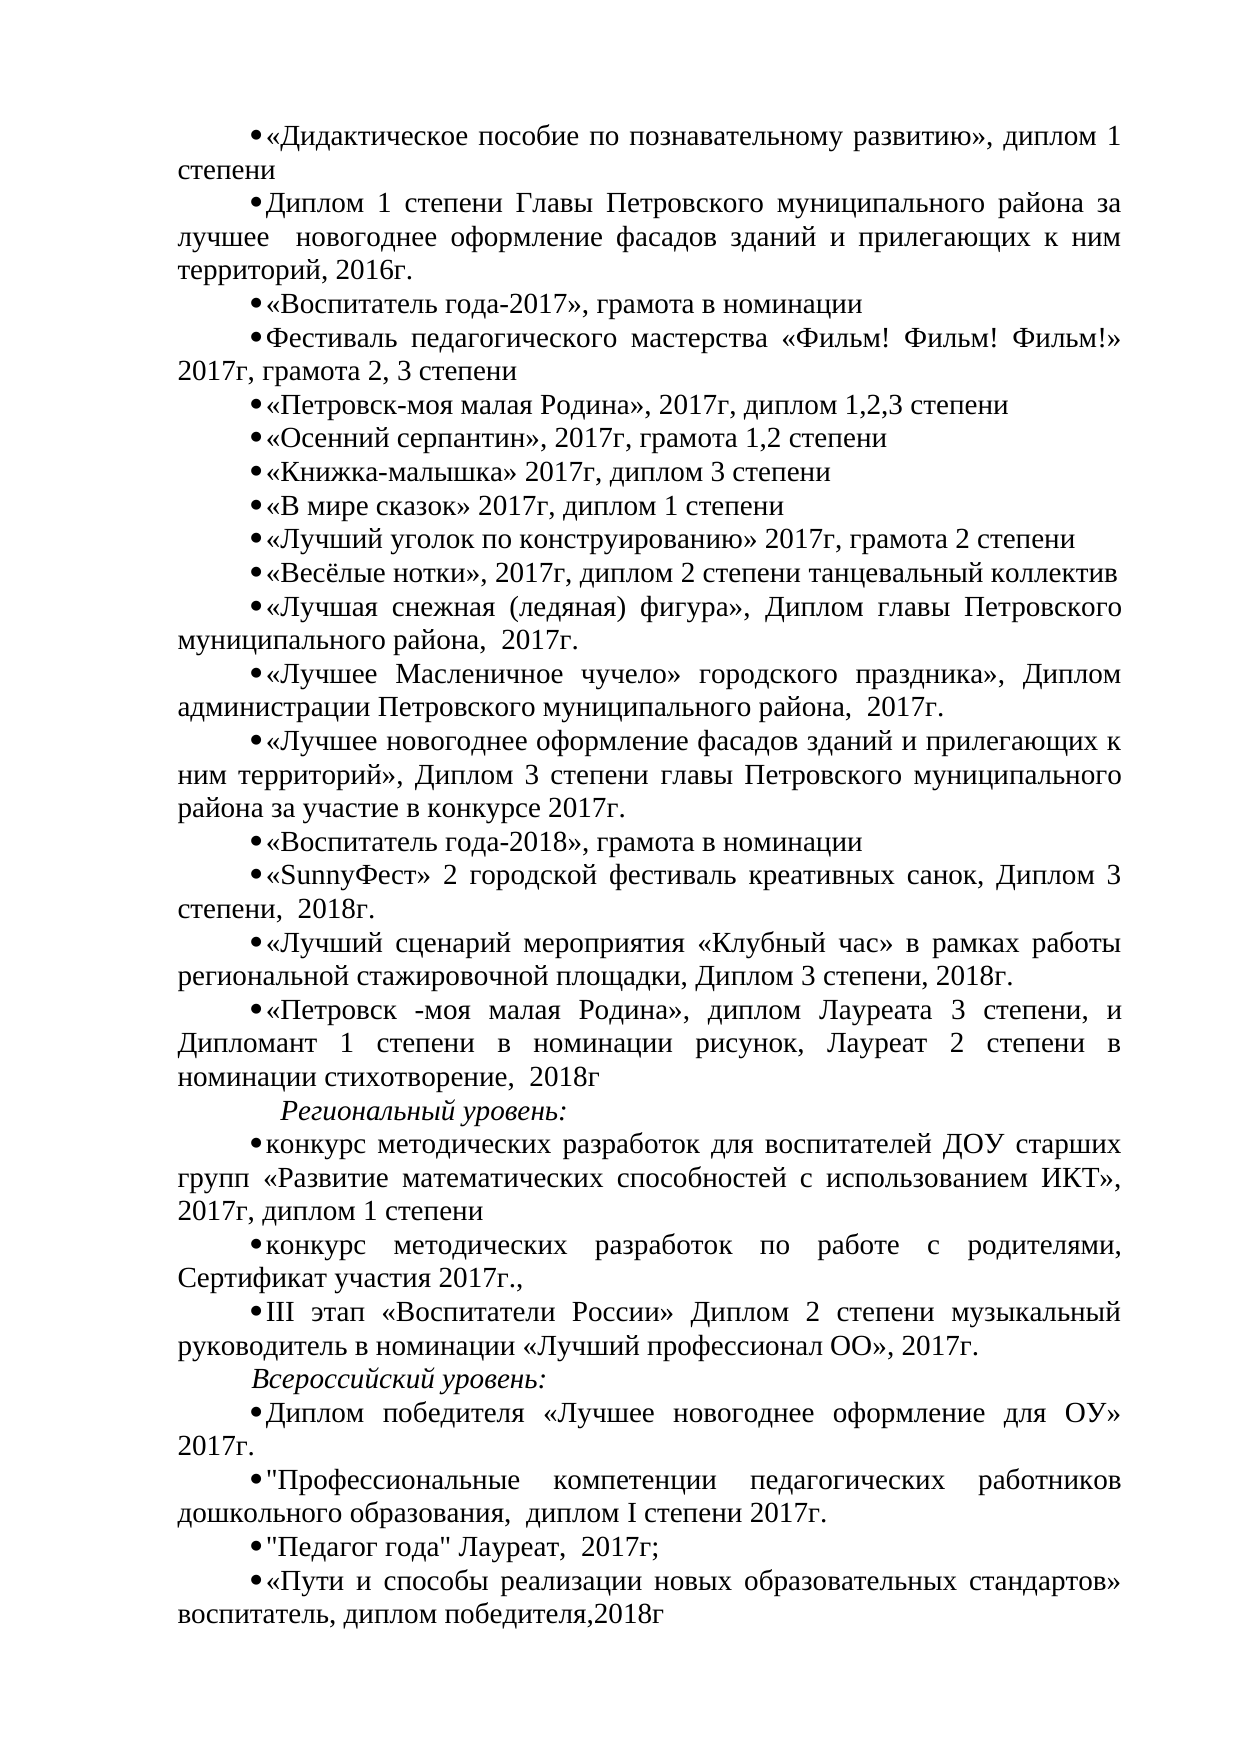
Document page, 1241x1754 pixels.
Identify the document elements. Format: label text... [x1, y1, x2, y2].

list «Петровск -моя малая Родина», диплом Лауреата 3 степени, и Дипломант 1 степени в номинации рисунок, Лауреат 2 степени в номинации стихотворение, 2018г [177, 992, 1122, 1093]
list «Пути и способы реализации новых образовательных стандартов» воспитатель, диплом победителя,2018г [177, 1563, 1122, 1630]
list "Педагог года" Лауреат, 2017г; [177, 1529, 1122, 1563]
list «SunnyФест» 2 городской фестиваль креативных санок, Диплом 3 степени, 2018г. [177, 857, 1122, 925]
list конкурс методических разработок для воспитателей ДОУ старших групп «Развитие математических способностей с использованием ИКТ», 2017г, диплом 1 степени [177, 1126, 1122, 1227]
list «Воспитатель года-2017», грамота в номинации [177, 286, 1122, 320]
list «Лучшее Масленичное чучело» городского праздника», Диплом администрации Петровского муниципального района, 2017г. [177, 656, 1122, 723]
text Всероссийский уровень: [177, 1361, 1122, 1395]
list Диплом 1 степени Главы Петровского муниципального района за лучшее новогоднее оформление фасадов зданий и прилегающих к ним территорий, 2016г. [177, 185, 1122, 286]
list конкурс методических разработок по работе с родителями, Сертификат участия 2017г., [177, 1227, 1122, 1294]
list «Лучшая снежная (ледяная) фигура», Диплом главы Петровского муниципального района, 2017г. [177, 589, 1122, 656]
list «Лучший уголок по конструированию» 2017г, грамота 2 степени [177, 521, 1122, 555]
list Фестиваль педагогического мастерства «Фильм! Фильм! Фильм!» 2017г, грамота 2, 3 степени [177, 320, 1122, 387]
list «Дидактическое пособие по познавательному развитию», диплом 1 степени [177, 118, 1122, 185]
text Региональный уровень: [177, 1093, 1122, 1126]
list «Осенний серпантин», 2017г, грамота 1,2 степени [177, 421, 1122, 454]
list «Лучшее новогоднее оформление фасадов зданий и прилегающих к ним территорий», Диплом 3 степени главы Петровского муниципального района за участие в конкурсе 2017г. [177, 723, 1122, 824]
list «Книжка-малышка» 2017г, диплом 3 степени [177, 454, 1122, 488]
list «Весёлые нотки», 2017г, диплом 2 степени танцевальный коллектив [177, 555, 1122, 589]
list «В мире сказок» 2017г, диплом 1 степени [177, 488, 1122, 521]
list «Воспитатель года-2018», грамота в номинации [177, 824, 1122, 857]
list "Профессиональные компетенции педагогических работников дошкольного образования, диплом I степени 2017г. [177, 1462, 1122, 1529]
list «Петровск-моя малая Родина», 2017г, диплом 1,2,3 степени [177, 387, 1122, 421]
list III этап «Воспитатели России» Диплом 2 степени музыкальный руководитель в номинации «Лучший профессионал ОО», 2017г. [177, 1294, 1122, 1361]
list «Лучший сценарий мероприятия «Клубный час» в рамках работы региональной стажировочной площадки, Диплом 3 степени, 2018г. [177, 925, 1122, 992]
list Диплом победителя «Лучшее новогоднее оформление для ОУ» 2017г. [177, 1395, 1122, 1462]
